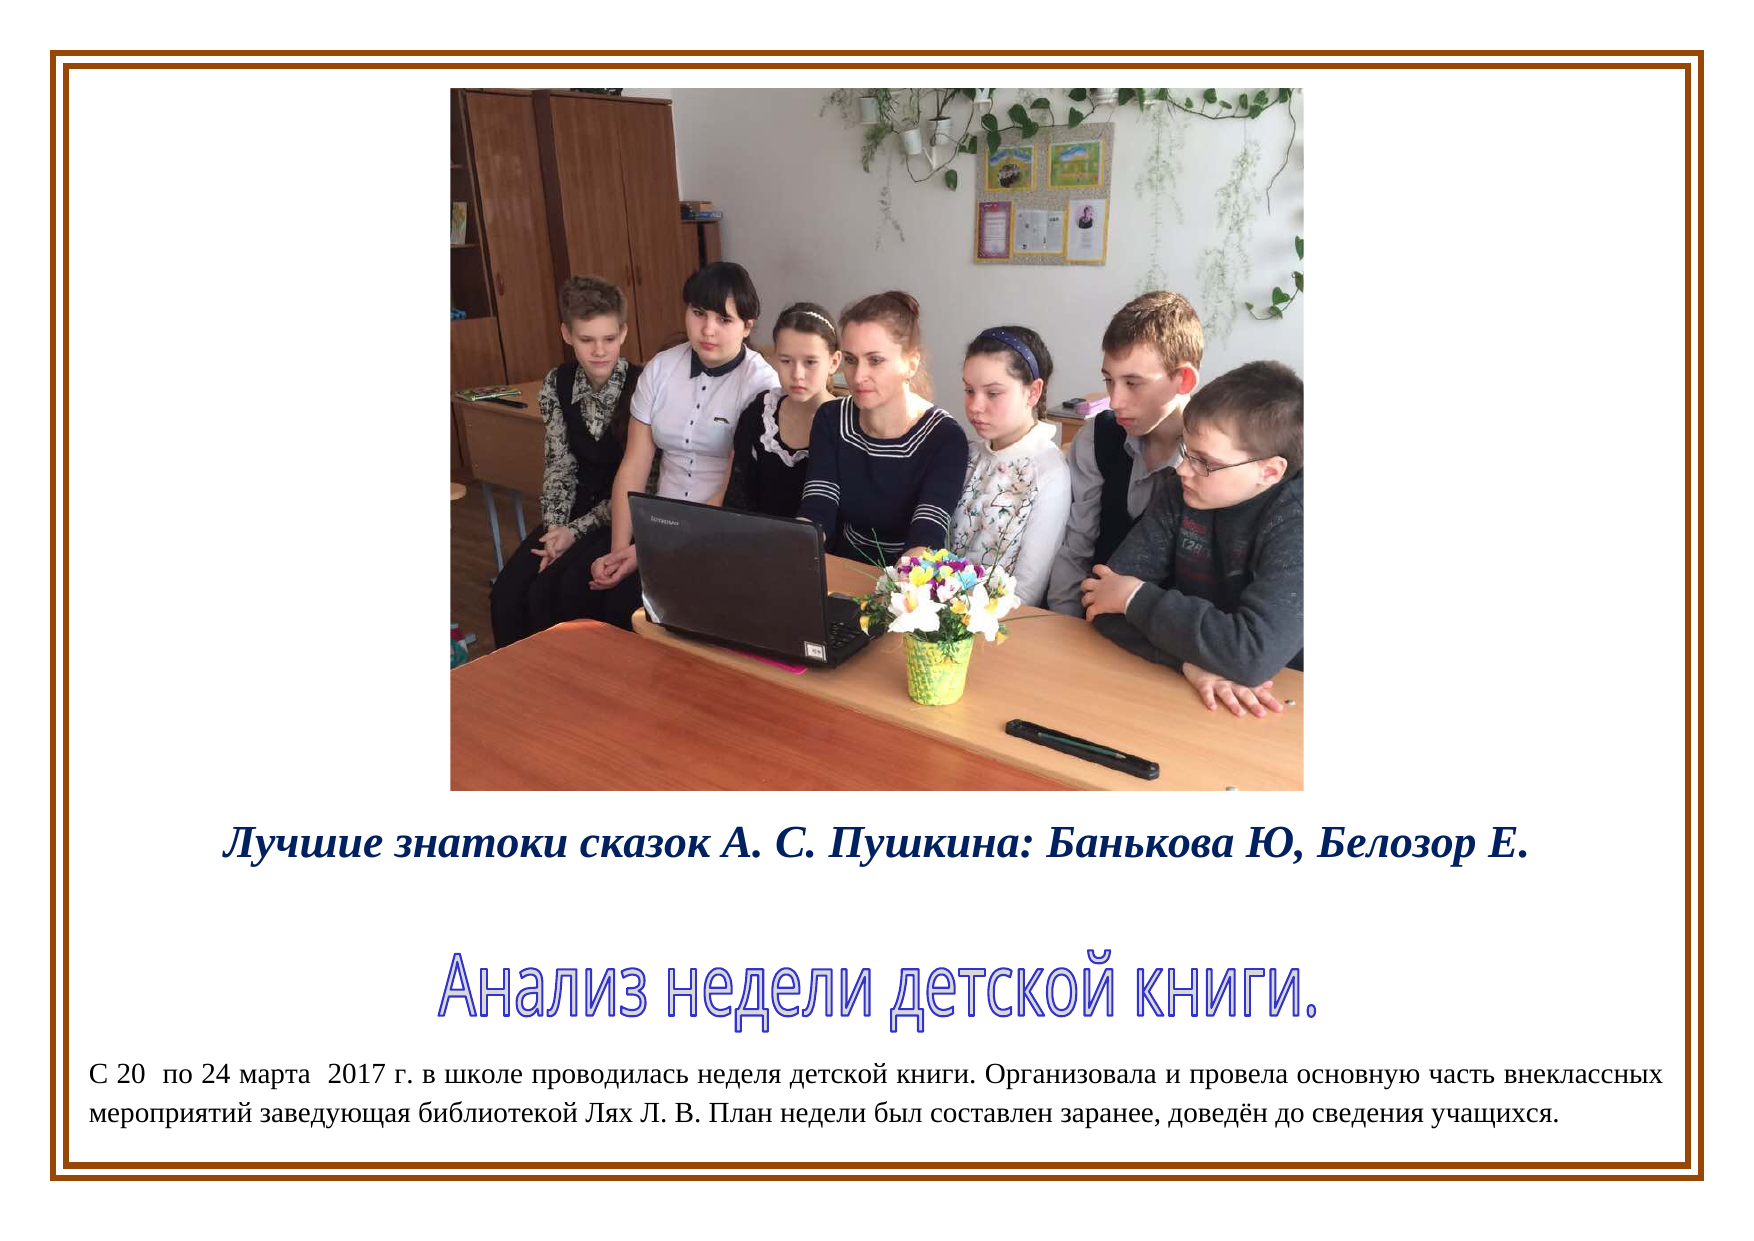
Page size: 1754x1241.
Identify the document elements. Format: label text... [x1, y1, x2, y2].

picture [450, 88, 1304, 791]
text С 20 по 24 марта 2017 г. в школе проводилась неделя детской книги. Организовала и провела основную часть внеклассных мероприятий заведующая библиотекой Лях Л. В. План недели был составлен заранее, доведён до сведения учащихся. [88, 1057, 1665, 1129]
text Лучшие знатоки сказок А. С. Пушкина: Банькова Ю, Белозор Е. [88, 815, 1665, 868]
